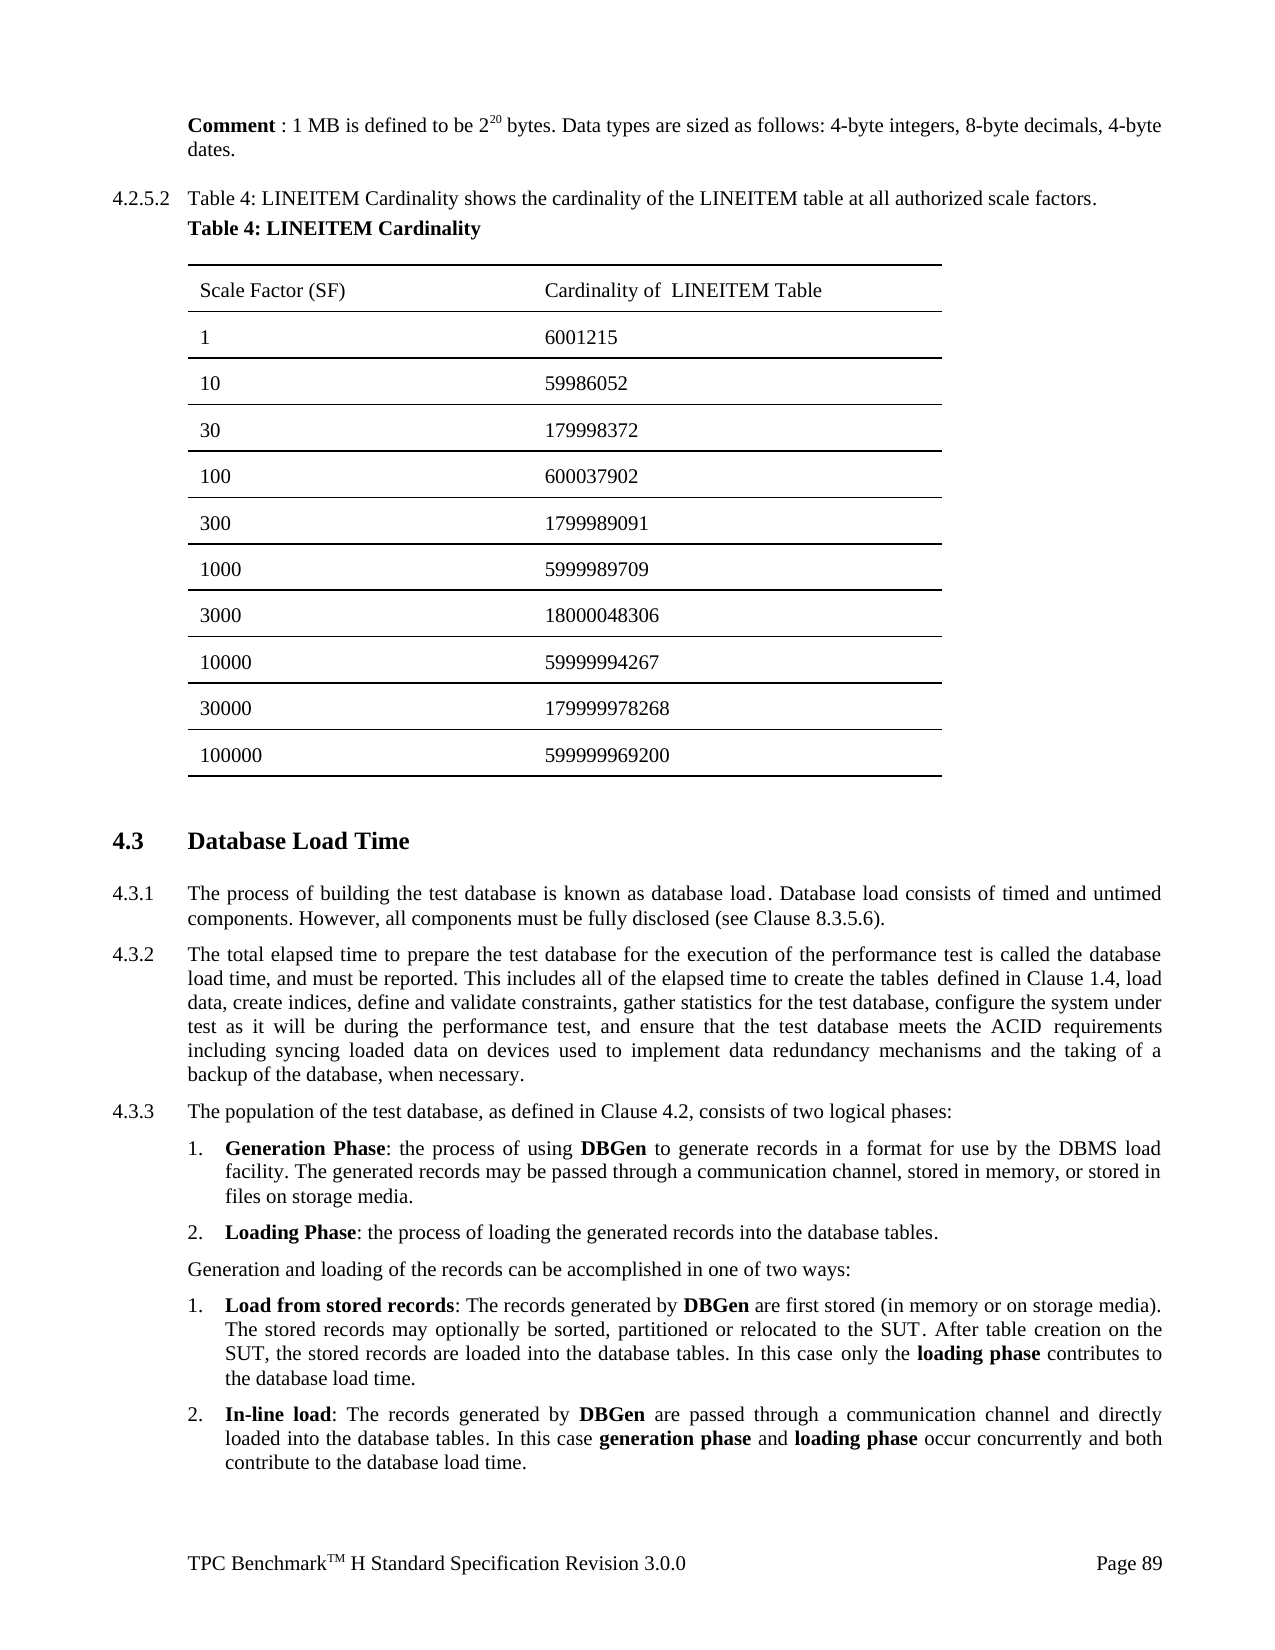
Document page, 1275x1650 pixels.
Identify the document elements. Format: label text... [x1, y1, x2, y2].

subtitle Table 4: LINEITEM Cardinality shows the cardinality of the LINEITEM table at all authorized scale factors. [112, 186, 1162, 210]
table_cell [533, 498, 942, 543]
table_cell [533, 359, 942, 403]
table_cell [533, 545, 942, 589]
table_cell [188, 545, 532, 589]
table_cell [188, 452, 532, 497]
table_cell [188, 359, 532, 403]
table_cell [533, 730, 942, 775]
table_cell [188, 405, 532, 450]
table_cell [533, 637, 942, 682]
subtitle The population of the test database, as defined in Clause 4.2, consists of two logical phases: [112, 1099, 1162, 1123]
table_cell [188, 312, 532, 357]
subtitle The total elapsed time to prepare the test database for the execution of the performance test is called the database load time, and must be reported. This includes all of the elapsed time to create the tables defined in Clause 1.4, load data, create indices, define and validate constraints, gather statistics for the test database, configure the system under test as it will be during the performance test, and ensure that the test database meets the ACID requirements including syncing loaded data on devices used to implement data redundancy mechanisms and the taking of a backup of the database, when necessary. [112, 942, 1162, 1086]
list Load from stored records: The records generated by DBGen are first stored (in memory or on storage media). The stored records may optionally be sorted, partitioned or relocated to the SUT. After table creation on the SUT, the stored records are loaded into the database tables. In this case only the loading phase contributes to the database load time. [187, 1293, 1162, 1389]
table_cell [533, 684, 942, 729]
list Loading Phase: the process of loading the generated records into the database tables. [187, 1220, 1162, 1244]
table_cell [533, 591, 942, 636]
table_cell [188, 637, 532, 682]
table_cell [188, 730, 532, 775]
text In-line load: The records generated by DBGen are passed through a communication channel and directly loaded into the database tables. In this case generation phase and loading phase occur concurrently and both contribute to the database load time. [187, 1402, 1162, 1474]
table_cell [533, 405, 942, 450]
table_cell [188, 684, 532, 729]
subtitle Database Load Time 98 [112, 826, 1162, 854]
subtitle The process of building the test database is known as database load. Database load consists of timed and untimed components. However, all components must be fully disclosed (see Clause 8.3.5.6). [112, 881, 1162, 929]
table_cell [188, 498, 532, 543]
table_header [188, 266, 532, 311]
text Generation and loading of the records can be accomplished in one of two ways: [187, 1257, 1162, 1281]
text Table 4: LINEITEM Cardinality [187, 216, 1162, 240]
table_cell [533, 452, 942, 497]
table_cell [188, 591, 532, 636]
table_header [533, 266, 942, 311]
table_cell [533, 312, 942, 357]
list Generation Phase: the process of using DBGen to generate records in a format for use by the DBMS load facility. The generated records may be passed through a communication channel, stored in memory, or stored in files on storage media. [187, 1135, 1162, 1208]
text Comment : 1 MB is defined to be 220 bytes. Data types are sized as follows: 4-byte integers, 8-byte decimals, 4-byte dates. [187, 112, 1162, 161]
